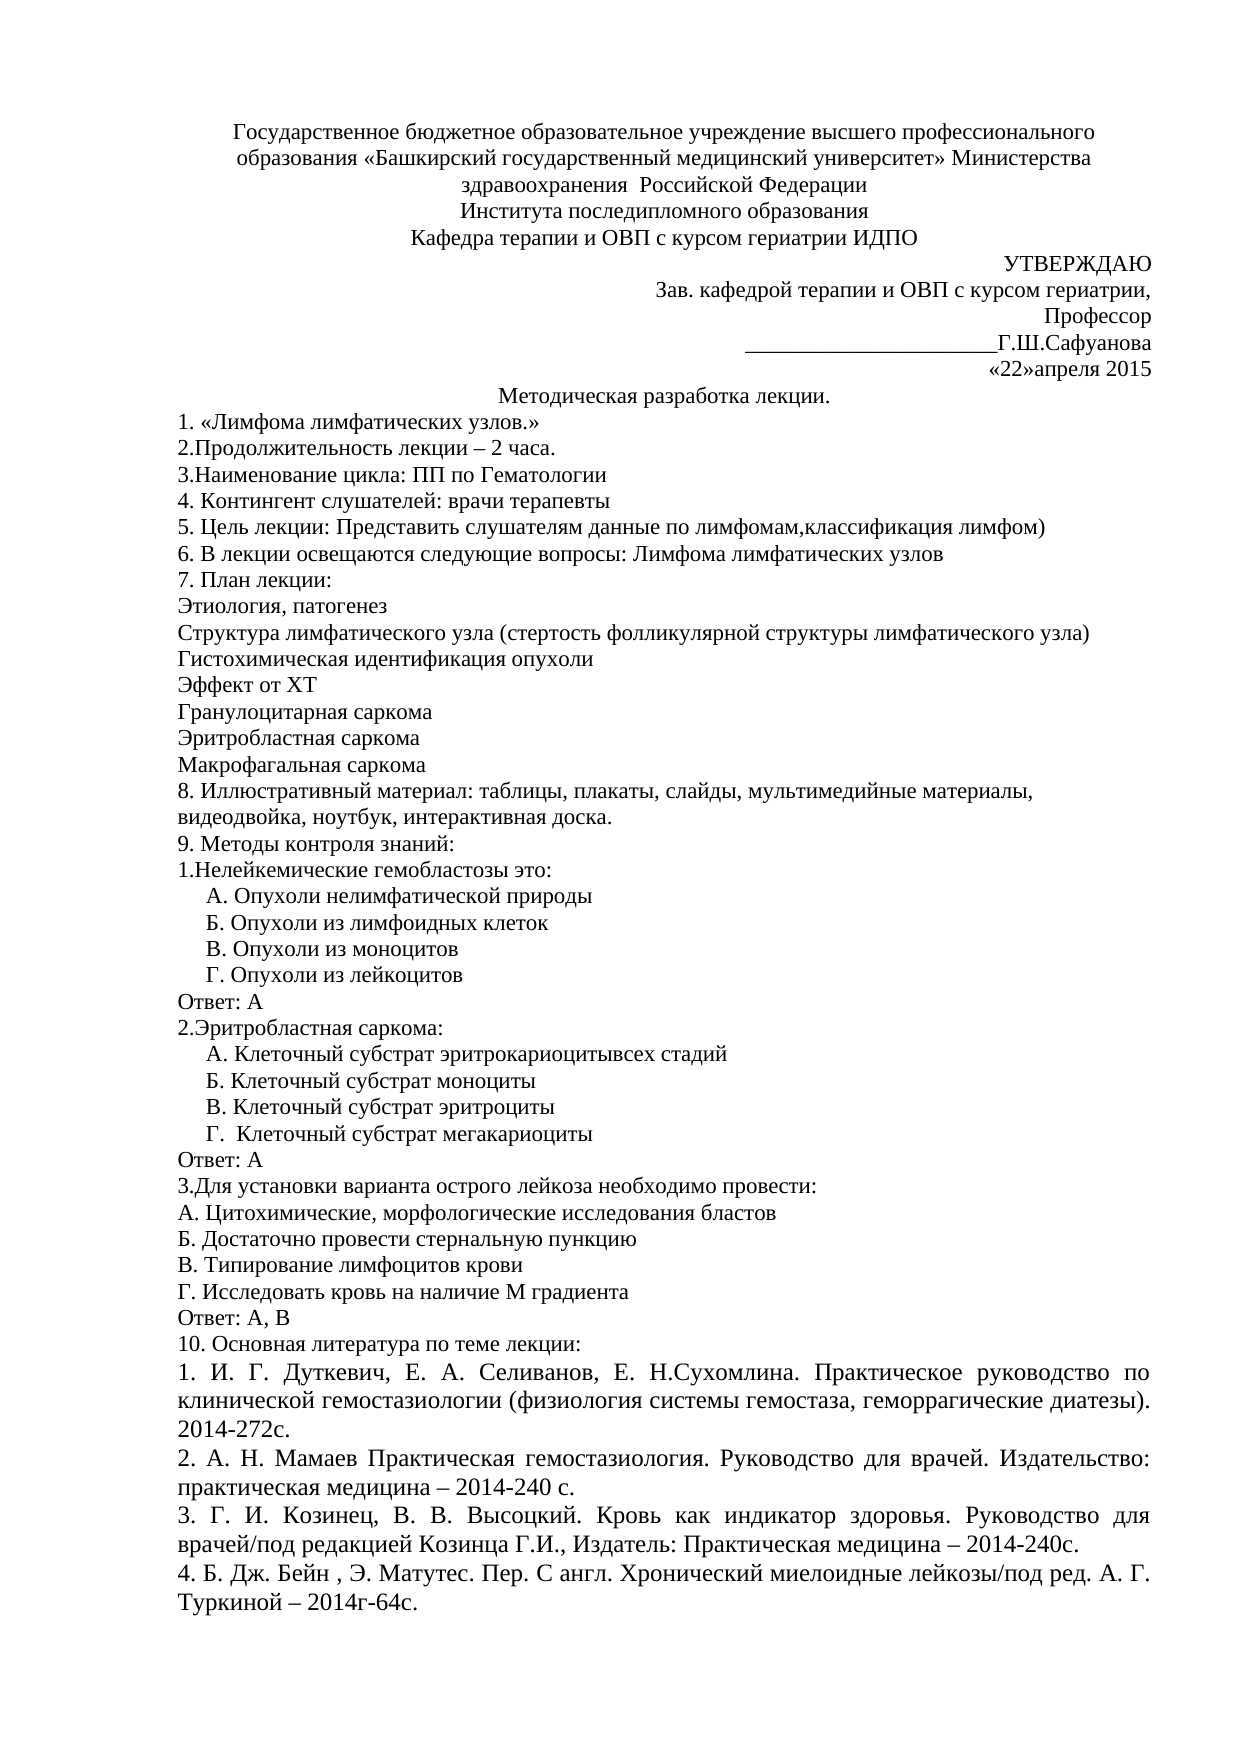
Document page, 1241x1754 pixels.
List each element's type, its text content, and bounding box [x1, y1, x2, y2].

text А. Цитохимические, морфологические исследования бластов [177, 1199, 1152, 1225]
text Г. Опухоли из лейкоцитов [177, 961, 1152, 988]
text 4. Контингент слушателей: врачи терапевты [177, 487, 1152, 513]
text Этиология, патогенез [177, 592, 1152, 619]
text Государственное бюджетное образовательное учреждение высшего профессионального образования «Башкирский государственный медицинский университет» Министерства здравоохранения Российской Федерации [177, 118, 1152, 197]
text 10. Основная литература по теме лекции: [177, 1330, 1152, 1357]
text Эритробластная саркома [177, 724, 1152, 751]
text А. Клеточный субстрат эритрокариоцитывсех стадий [177, 1041, 1152, 1067]
text 4. Б. Дж. Бейн , Э. Матутес. Пер. С англ. Хронический миелоидные лейкозы/под ред. А. Г. Туркиной – 2014г-64с. [177, 1558, 1152, 1616]
text 2.Эритробластная саркома: [177, 1014, 1152, 1041]
text Б. Опухоли из лимфоидных клеток [177, 909, 1152, 935]
text 2.Продолжительность лекции – 2 часа. [177, 434, 1152, 461]
text 1. «Лимфома лимфатических узлов.» [177, 408, 1152, 434]
text 7. План лекции: [177, 566, 1152, 592]
text В. Клеточный субстрат эритроциты [177, 1093, 1152, 1119]
text Гистохимическая идентификация опухоли [177, 645, 1152, 672]
text Б. Клеточный субстрат моноциты [177, 1067, 1152, 1093]
text Зав. кафедрой терапии и ОВП с курсом гериатрии, [177, 276, 1152, 303]
text Макрофагальная саркома [177, 751, 1152, 777]
text Ответ: А, В [177, 1304, 1152, 1330]
text Г. Клеточный субстрат мегакариоциты [177, 1119, 1152, 1146]
text Института последипломного образования [177, 197, 1152, 223]
text Кафедра терапии и ОВП с курсом гериатрии ИДПО [177, 223, 1152, 250]
text «22»апреля 2015 [177, 355, 1152, 382]
text 9. Методы контроля знаний: [177, 830, 1152, 856]
text 1. И. Г. Дуткевич, Е. А. Селиванов, Е. Н.Сухомлина. Практическое руководство по клинической гемостазиологии (физиология системы гемостаза, геморрагические диатезы). 2014-272с. [177, 1357, 1152, 1443]
text 5. Цель лекции: Представить слушателям данные по лимфомам,классификация лимфом) [177, 513, 1152, 540]
text 3. Г. И. Козинец, В. В. Высоцкий. Кровь как индикатор здоровья. Руководство для врачей/под редакцией Козинца Г.И., Издатель: Практическая медицина – 2014-240с. [177, 1501, 1152, 1558]
text 3.Наименование цикла: ПП по Гематологии [177, 461, 1152, 487]
text Г. Исследовать кровь на наличие М градиента [177, 1278, 1152, 1304]
text В. Опухоли из моноцитов [177, 935, 1152, 961]
text ______________________Г.Ш.Сафуанова [177, 329, 1152, 355]
text Гранулоцитарная саркома [177, 698, 1152, 724]
text 2. А. Н. Мамаев Практическая гемостазиология. Руководство для врачей. Издательство: практическая медицина – 2014-240 с. [177, 1443, 1152, 1501]
text Б. Достаточно провести стернальную пункцию [177, 1225, 1152, 1251]
text Эффект от ХТ [177, 672, 1152, 698]
text Профессор [177, 303, 1152, 329]
text 6. В лекции освещаются следующие вопросы: Лимфома лимфатических узлов [177, 540, 1152, 566]
text 1.Нелейкемические гемобластозы это: [177, 856, 1152, 882]
text Ответ: А [177, 988, 1152, 1014]
text 8. Иллюстративный материал: таблицы, плакаты, слайды, мультимедийные материалы, видеодвойка, ноутбук, интерактивная доска. [177, 777, 1152, 830]
text 3.Для установки варианта острого лейкоза необходимо провести: [177, 1172, 1152, 1199]
text Ответ: А [177, 1146, 1152, 1172]
text В. Типирование лимфоцитов крови [177, 1251, 1152, 1278]
text Структура лимфатического узла (стертость фолликулярной структуры лимфатического узла) [177, 619, 1152, 645]
text УТВЕРЖДАЮ [177, 250, 1152, 276]
text Методическая разработка лекции. [177, 382, 1152, 408]
text А. Опухоли нелимфатической природы [177, 882, 1152, 909]
